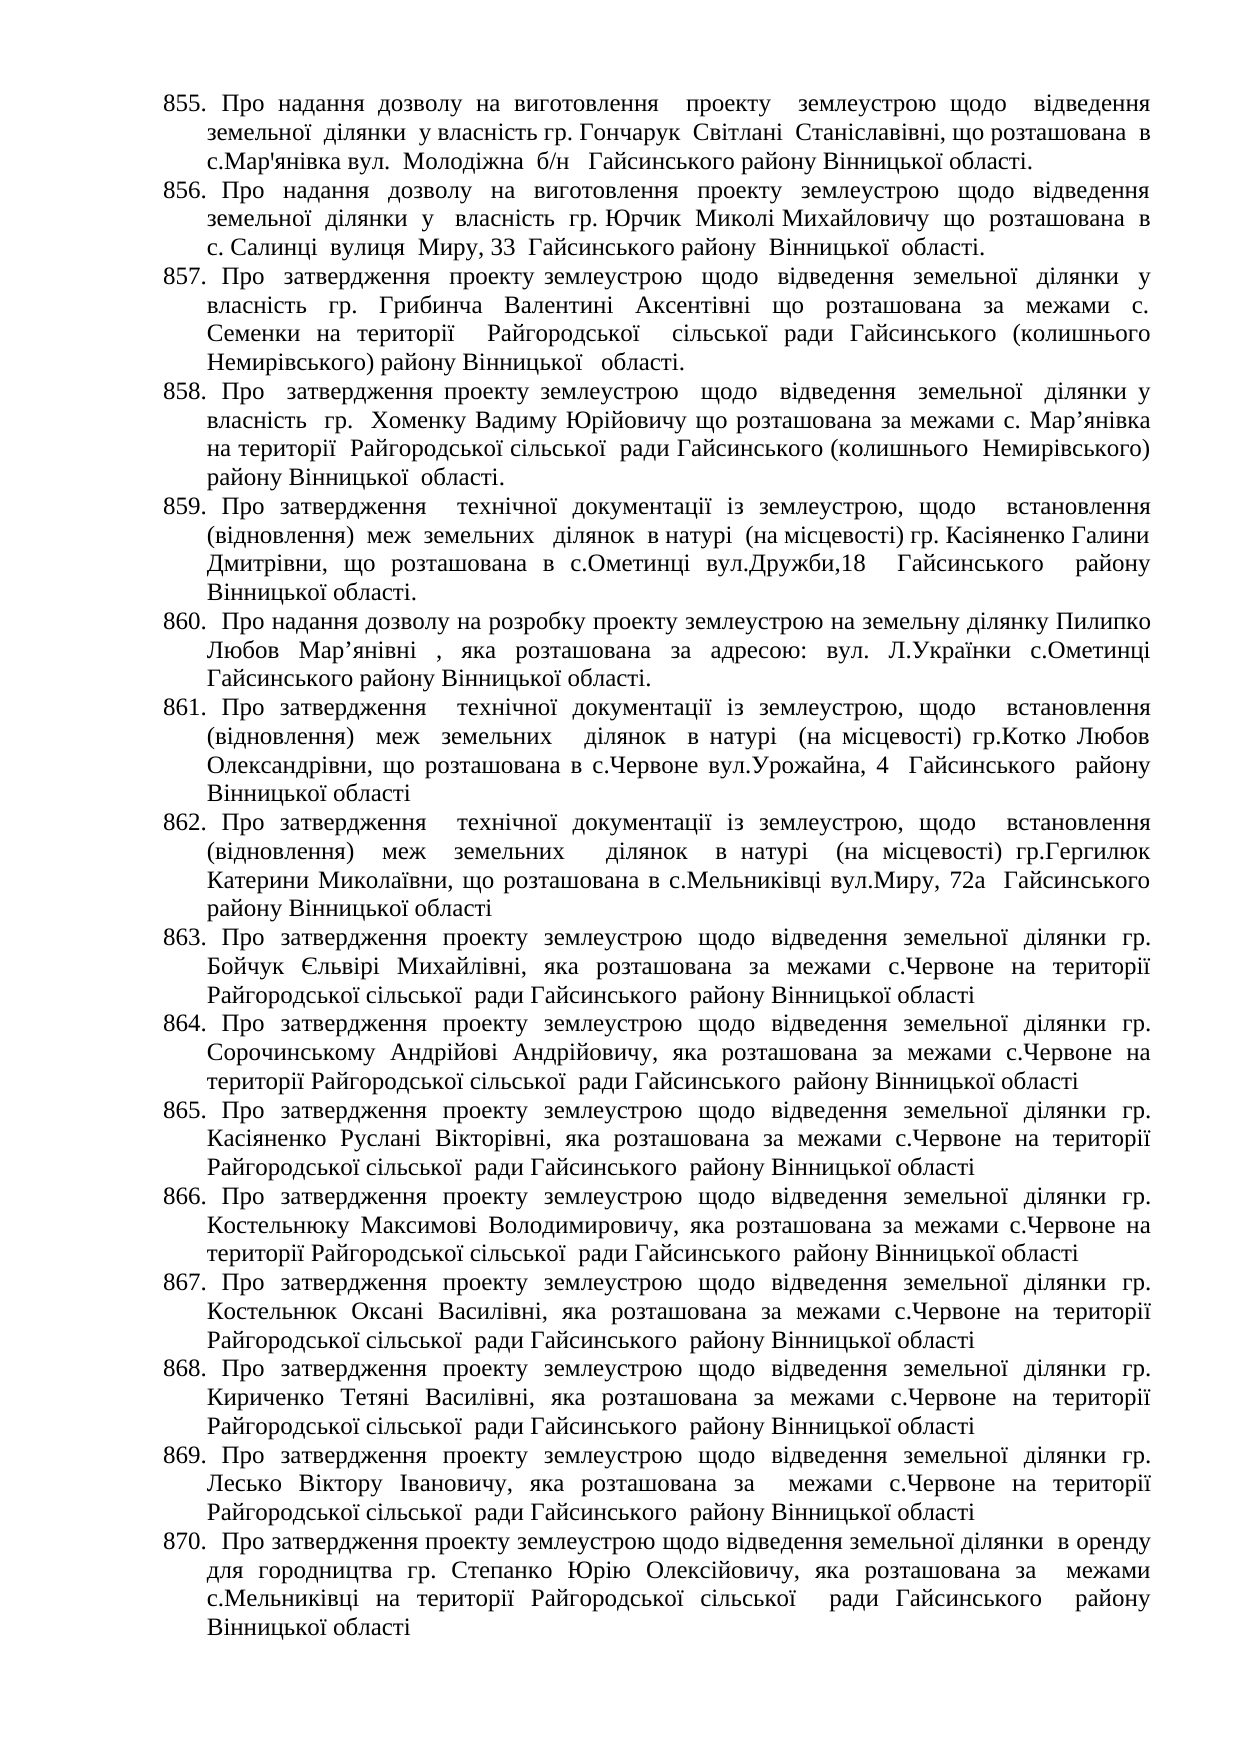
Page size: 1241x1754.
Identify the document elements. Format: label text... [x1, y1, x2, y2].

list Про затвердження проекту землеустрою щодо відведення земельної ділянки у власність гр. Хоменку Вадиму Юрійовичу що розташована за межами с. Мар’янівка на території Райгородської сільської ради Гайсинського (колишнього Немирівського) району Вінницької області. [163, 376, 1152, 491]
list Про затвердження технічної документації із землеустрою, щодо встановлення (відновлення) меж земельних ділянок в натурі (на місцевості) гр.Гергилюк Катерини Миколаївни, що розташована в с.Мельниківці вул.Миру, 72а Гайсинського району Вінницької області [163, 807, 1152, 922]
list Про затвердження технічної документації із землеустрою, щодо встановлення (відновлення) меж земельних ділянок в натурі (на місцевості) гр.Котко Любов Олександрівни, що розташована в с.Червоне вул.Урожайна, 4 Гайсинського району Вінницької області [163, 692, 1152, 807]
list Про затвердження проекту землеустрою щодо відведення земельної ділянки у власність гр. Грибинча Валентині Аксентівні що розташована за межами с. Семенки на території Райгородської сільської ради Гайсинського (колишнього Немирівського) району Вінницької області. [163, 261, 1152, 376]
list Про затвердження проекту землеустрою щодо відведення земельної ділянки гр. Касіяненко Руслані Вікторівні, яка розташована за межами с.Червоне на території Райгородської сільської ради Гайсинського району Вінницької області [163, 1095, 1152, 1181]
list Про затвердження технічної документації із землеустрою, щодо встановлення (відновлення) меж земельних ділянок в натурі (на місцевості) гр. Касіяненко Галини Дмитрівни, що розташована в с.Ометинці вул.Дружби,18 Гайсинського району Вінницької області. [163, 491, 1152, 606]
list Про затвердження проекту землеустрою щодо відведення земельної ділянки гр. Костельнюк Оксані Василівні, яка розташована за межами с.Червоне на території Райгородської сільської ради Гайсинського району Вінницької області [163, 1267, 1152, 1353]
list Про затвердження проекту землеустрою щодо відведення земельної ділянки гр. Сорочинському Андрійові Андрійовичу, яка розташована за межами с.Червоне на території Райгородської сільської ради Гайсинського району Вінницької області [163, 1008, 1152, 1095]
list Про надання дозволу на виготовлення проекту землеустрою щодо відведення земельної ділянки у власність гр. Гончарук Світлані Станіславівні, що розташована в с.Марꞌянівка вул. Молодіжна б/н Гайсинського району Вінницької області. [163, 88, 1152, 175]
list Про затвердження проекту землеустрою щодо відведення земельної ділянки гр. Лесько Віктору Івановичу, яка розташована за межами с.Червоне на території Райгородської сільської ради Гайсинського району Вінницької області [163, 1440, 1152, 1526]
list Про затвердження проекту землеустрою щодо відведення земельної ділянки гр. Бойчук Єльвірі Михайлівні, яка розташована за межами с.Червоне на території Райгородської сільської ради Гайсинського району Вінницької області [163, 922, 1152, 1008]
list Про затвердження проекту землеустрою щодо відведення земельної ділянки в оренду для городництва гр. Степанко Юрію Олексійовичу, яка розташована за межами с.Мельниківці на території Райгородської сільської ради Гайсинського району Вінницької області [163, 1526, 1152, 1641]
list Про затвердження проекту землеустрою щодо відведення земельної ділянки гр. Кириченко Тетяні Василівні, яка розташована за межами с.Червоне на території Райгородської сільської ради Гайсинського району Вінницької області [163, 1353, 1152, 1440]
list Про затвердження проекту землеустрою щодо відведення земельної ділянки гр. Костельнюку Максимові Володимировичу, яка розташована за межами с.Червоне на території Райгородської сільської ради Гайсинського району Вінницької області [163, 1181, 1152, 1267]
list Про надання дозволу на виготовлення проекту землеустрою щодо відведення земельної ділянки у власність гр. Юрчик Миколі Михайловичу що розташована в с. Салинці вулиця Миру, 33 Гайсинського району Вінницької області. [163, 175, 1152, 261]
list Про надання дозволу на розробку проекту землеустрою на земельну ділянку Пилипко Любов Мар’янівні , яка розташована за адресою: вул. Л.Українки с.Ометинці Гайсинського району Вінницької області. [163, 606, 1152, 692]
